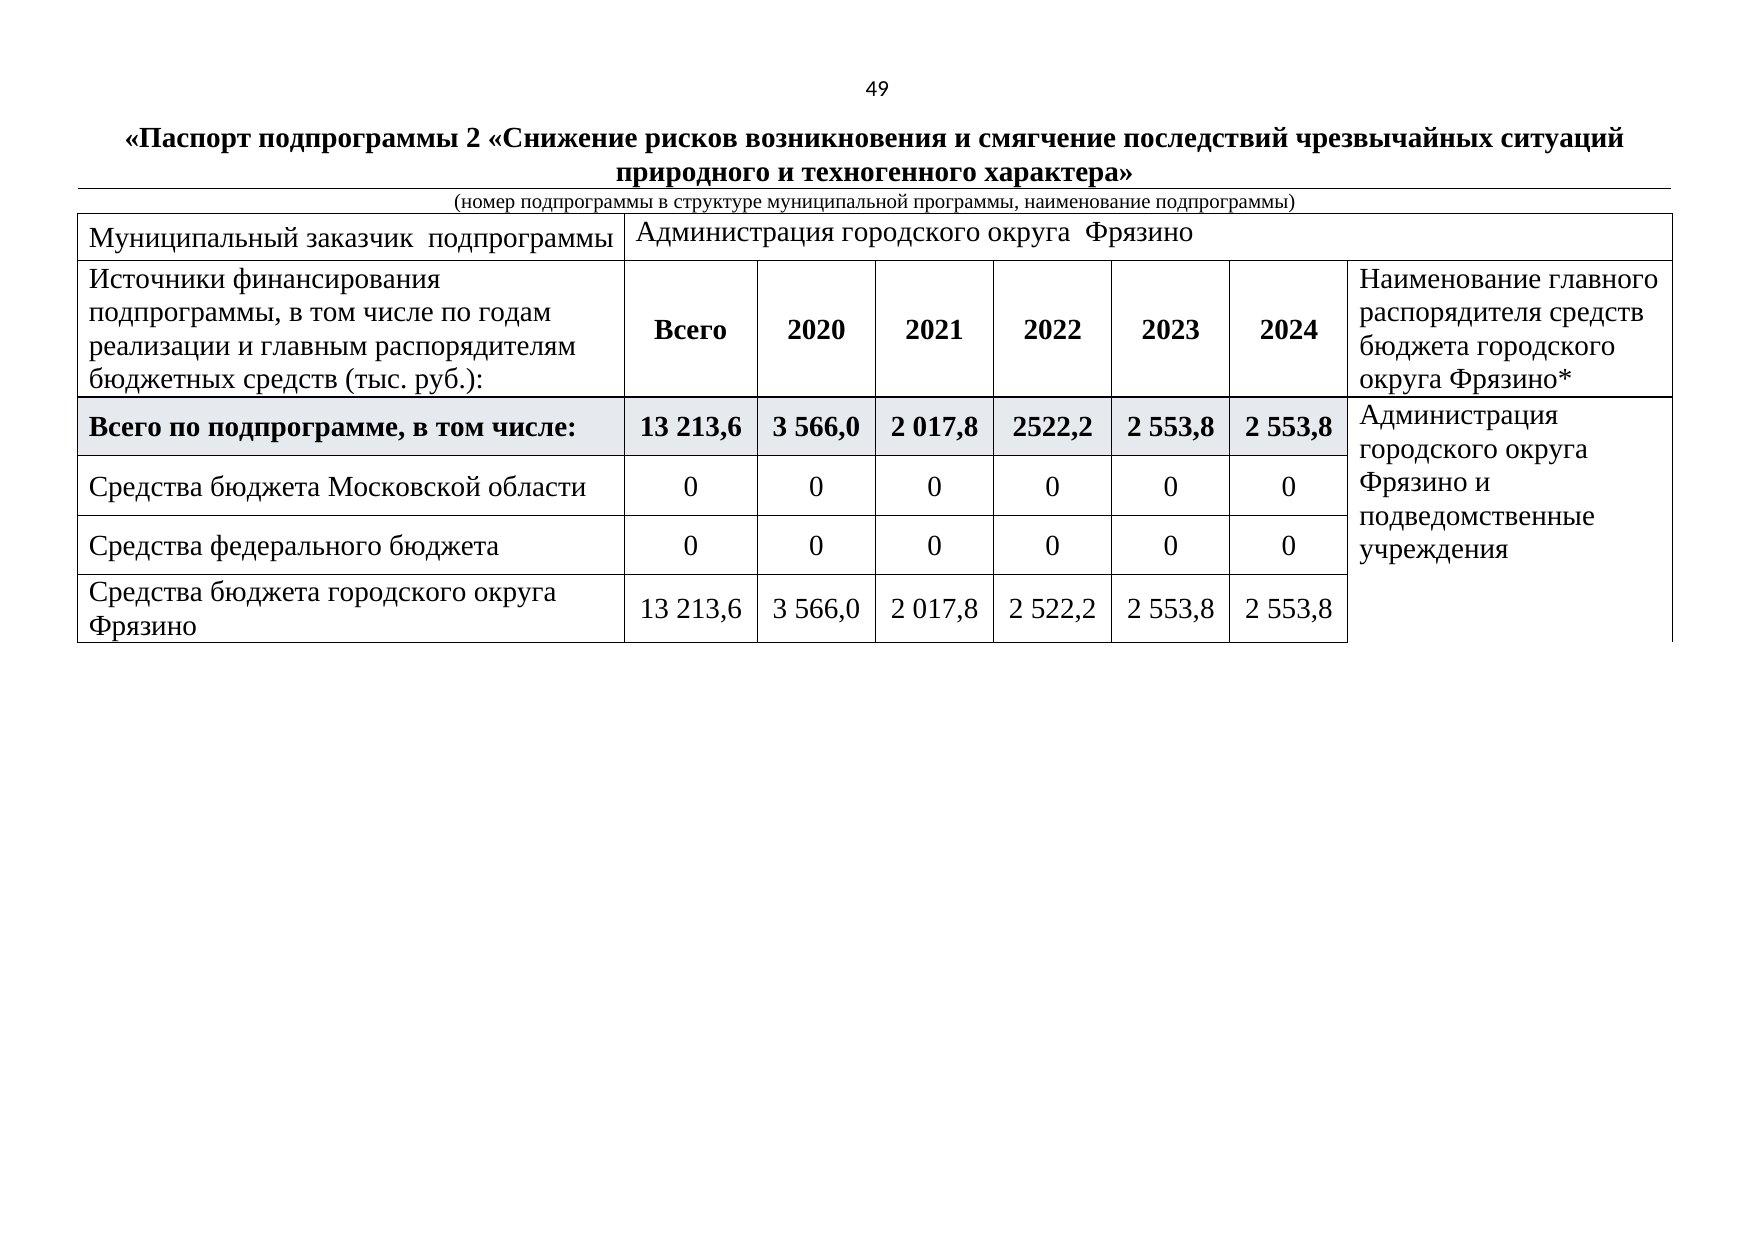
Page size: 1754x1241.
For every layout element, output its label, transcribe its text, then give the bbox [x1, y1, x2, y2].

table_cell 0 [994, 456, 1111, 514]
table_cell Муниципальный заказчик подпрограммы [78, 214, 624, 260]
table_cell 0 [758, 516, 875, 573]
table_cell Администрация городского округа Фрязино и подведомственные учреждения [1348, 398, 1672, 642]
table_cell Всего [625, 261, 757, 396]
table_cell Наименование главного распорядителя средств бюджета городского округа Фрязино* [1348, 261, 1672, 396]
table_cell 2021 [876, 261, 993, 396]
table_cell 2 553,8 [1230, 398, 1347, 455]
table_cell Средства бюджета Московской области [78, 456, 624, 514]
table_cell 0 [876, 456, 993, 514]
table_cell 0 [1230, 456, 1347, 514]
table_cell 13 213,6 [625, 398, 757, 455]
table_cell 2 553,8 [1230, 575, 1347, 642]
table_cell 0 [1112, 456, 1229, 514]
table_cell 0 [758, 456, 875, 514]
table_cell 3 566,0 [758, 398, 875, 455]
table_cell Администрация городского округа Фрязино [625, 214, 1672, 260]
table_cell 2 017,8 [876, 398, 993, 455]
table_cell 2 553,8 [1112, 398, 1229, 455]
table_cell Средства федерального бюджета [78, 516, 624, 573]
table_cell 2 522,2 [994, 575, 1111, 642]
table_cell 0 [625, 456, 757, 514]
table_cell 2020 [758, 261, 875, 396]
table_cell 13 213,6 [625, 575, 757, 642]
table_cell 3 566,0 [758, 575, 875, 642]
table_cell 2023 [1112, 261, 1229, 396]
table_cell Всего по подпрограмме, в том числе: [78, 398, 624, 455]
table_cell (номер подпрограммы в структуре муниципальной программы, наименование подпрограммы) [77, 188, 1672, 213]
table_cell 0 [994, 516, 1111, 573]
table_cell Средства бюджета городского округа Фрязино [78, 575, 624, 642]
table_cell 2 017,8 [876, 575, 993, 642]
table_cell 0 [1112, 516, 1229, 573]
table_cell 2024 [1230, 261, 1347, 396]
table_cell 0 [625, 516, 757, 573]
table_cell 2022 [994, 261, 1111, 396]
table_cell 2522,2 [994, 398, 1111, 455]
table_cell 0 [876, 516, 993, 573]
table_cell Источники финансирования подпрограммы, в том числе по годам реализации и главным распорядителям бюджетных средств (тыс. руб.): [78, 261, 624, 396]
table_header «Паспорт подпрограммы 2 «Снижение рисков возникновения и смягчение последствий чрезвычайных ситуаций природного и техногенного характера» [77, 121, 1672, 188]
table_cell 2 553,8 [1112, 575, 1229, 642]
table_cell 0 [1230, 516, 1347, 573]
